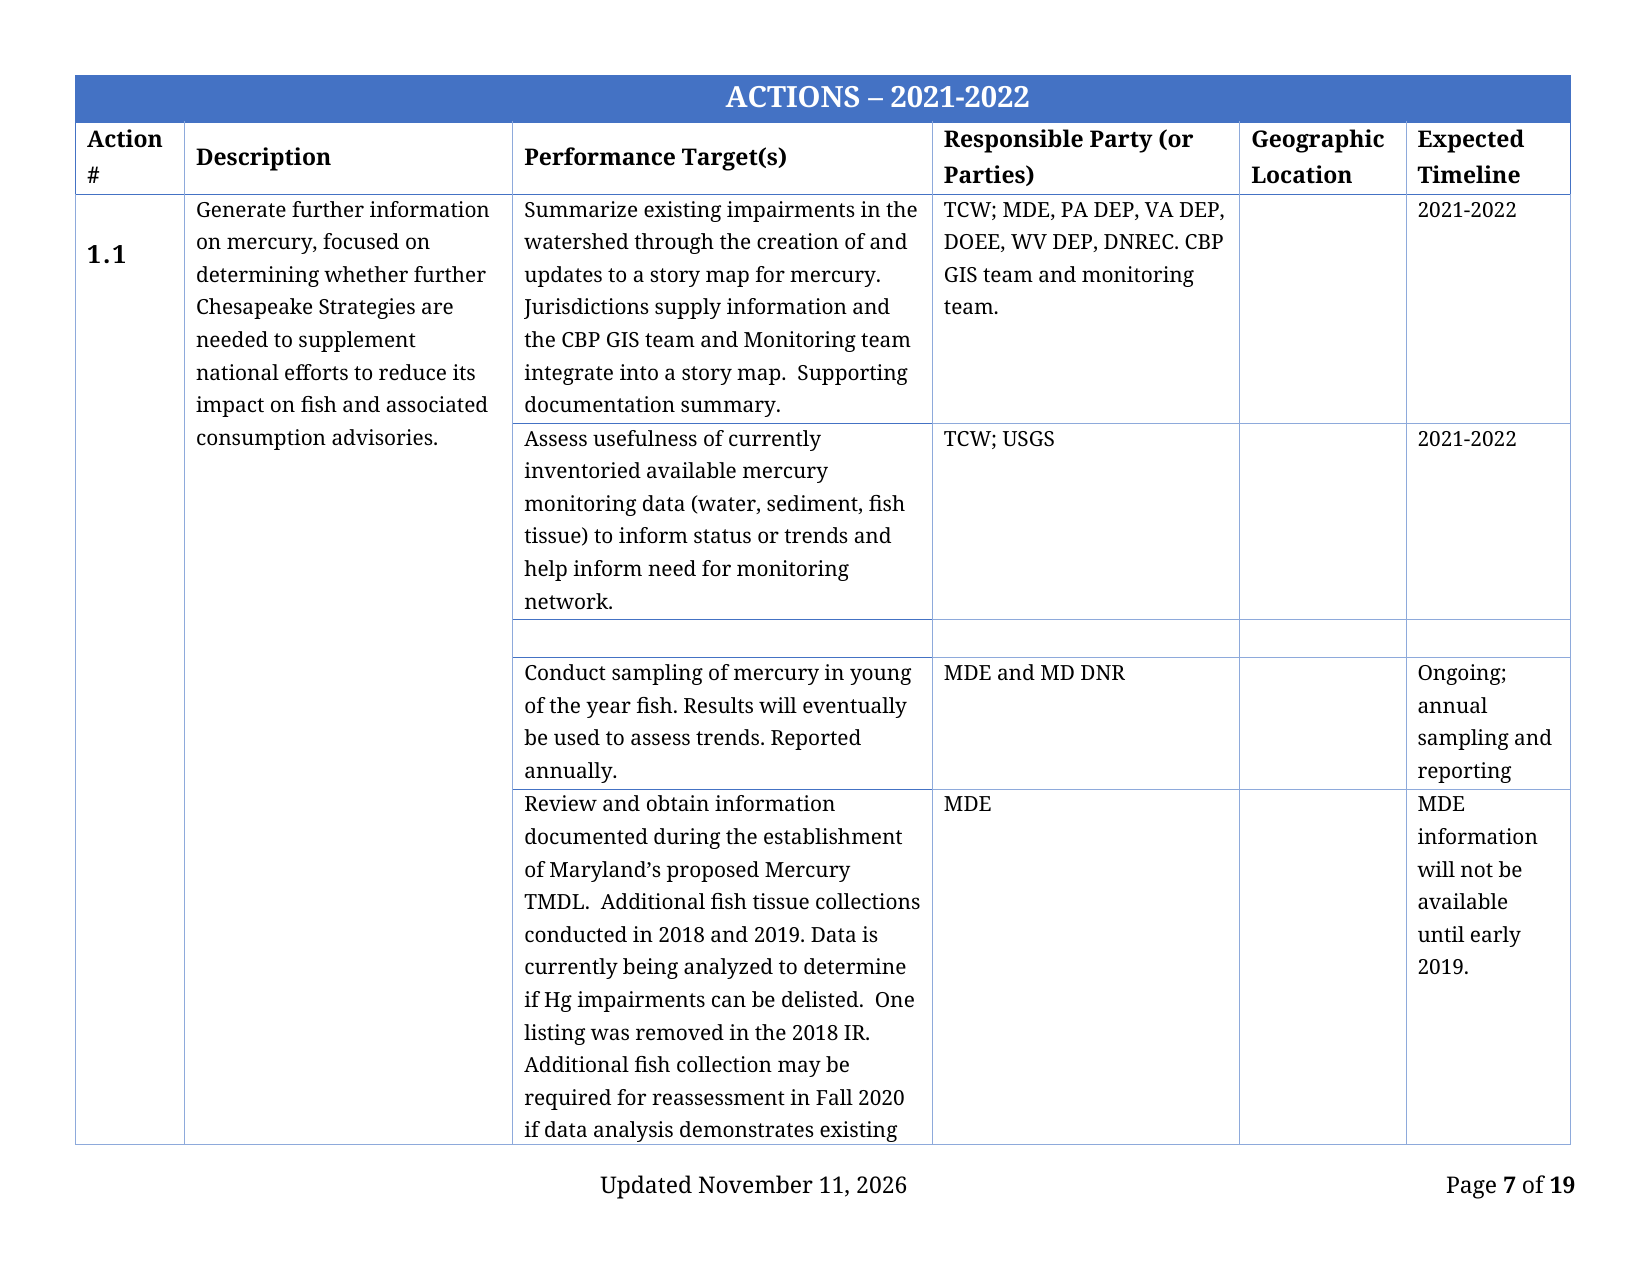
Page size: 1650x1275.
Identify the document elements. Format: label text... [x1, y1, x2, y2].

table_cell [1240, 790, 1406, 1144]
table_cell 2021-2022 [1407, 195, 1570, 423]
table_cell Geographic Location [1240, 123, 1406, 194]
table_cell Action # [76, 123, 184, 194]
table_cell MDE and MD DNR [933, 658, 1239, 788]
table_cell MDE [933, 790, 1239, 1144]
table_cell Generate further information on mercury, focused on determining whether further Chesapeake Strategies are needed to supplement national efforts to reduce its impact on fish and associated consumption advisories. [185, 195, 512, 1144]
table_cell [933, 620, 1239, 657]
table_header ACTIONS – 2021-2022 [185, 76, 1570, 121]
table_cell 1.1 [76, 195, 184, 1144]
table_cell Ongoing; annual sampling and reporting [1407, 658, 1570, 788]
table_header [76, 76, 184, 121]
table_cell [1407, 790, 1570, 1144]
table_cell [1240, 620, 1406, 657]
table_cell TCW; MDE, PA DEP, VA DEP, DOEE, WV DEP, DNREC. CBP GIS team and monitoring team. [933, 195, 1239, 423]
table_cell [1240, 658, 1406, 788]
table_cell Summarize existing impairments in the watershed through the creation of and updates to a story map for mercury. Jurisdictions supply information and the CBP GIS team and Monitoring team integrate into a story map. Supporting documentation summary. [513, 195, 932, 423]
table_cell Expected Timeline [1407, 123, 1570, 194]
table_cell 2021-2022 [1407, 424, 1570, 619]
table_cell Conduct sampling of mercury in young of the year fish. Results will eventually be used to assess trends. Reported annually. [513, 658, 932, 788]
table_cell [1407, 620, 1570, 657]
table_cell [513, 790, 932, 1144]
table_cell [1240, 424, 1406, 619]
table_cell Description [185, 123, 512, 194]
table_cell [1240, 195, 1406, 423]
table_cell TCW; USGS [933, 424, 1239, 619]
table_cell Performance Target(s) [513, 123, 932, 194]
table_cell [513, 620, 932, 657]
table_cell Responsible Party (or Parties) [933, 123, 1239, 194]
table_cell Assess usefulness of currently inventoried available mercury monitoring data (water, sediment, fish tissue) to inform status or trends and help inform need for monitoring network. [513, 424, 932, 619]
